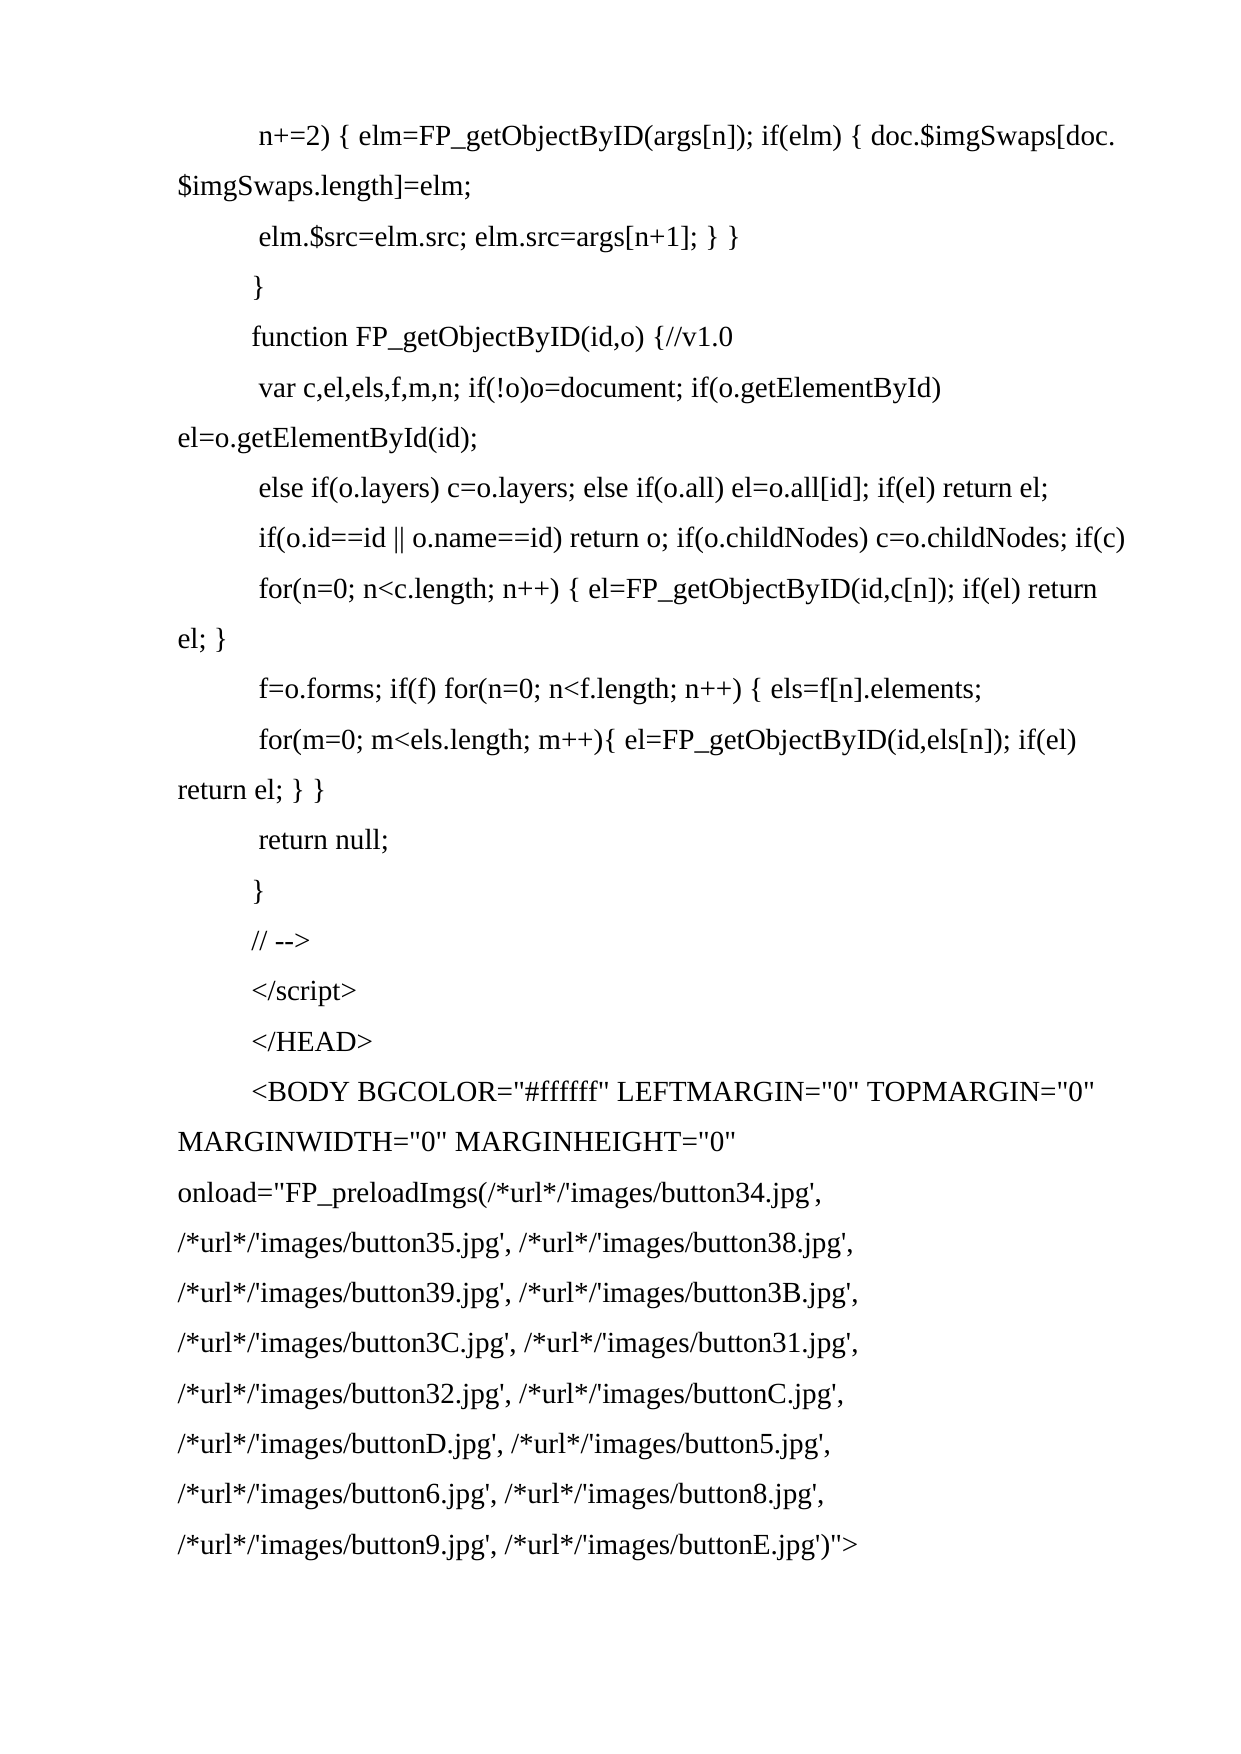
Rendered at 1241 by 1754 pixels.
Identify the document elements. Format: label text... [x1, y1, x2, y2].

text } [177, 269, 1152, 303]
text </HEAD> [177, 1024, 1152, 1057]
text for(n=0; n<c.length; n++) { el=FP_getObjectByID(id,c[n]); if(el) return el; } [177, 571, 1152, 655]
text if(o.id==id || o.name==id) return o; if(o.childNodes) c=o.childNodes; if(c) [177, 521, 1152, 554]
text } [177, 873, 1152, 906]
text elm.$src=elm.src; elm.src=args[n+1]; } } [177, 219, 1152, 252]
text var c,el,els,f,m,n; if(!o)o=document; if(o.getElementById) el=o.getElementById(id); [177, 370, 1152, 453]
text for(m=0; m<els.length; m++){ el=FP_getObjectByID(id,els[n]); if(el) return el; } } [177, 722, 1152, 806]
text return null; [177, 822, 1152, 856]
text // --> [177, 923, 1152, 957]
text else if(o.layers) c=o.layers; else if(o.all) el=o.all[id]; if(el) return el; [177, 470, 1152, 504]
text </script> [177, 973, 1152, 1007]
text f=o.forms; if(f) for(n=0; n<f.length; n++) { els=f[n].elements; [177, 672, 1152, 705]
text <BODY BGCOLOR="#ffffff" LEFTMARGIN="0" TOPMARGIN="0" MARGINWIDTH="0" MARGINHEIGHT="0" onload="FP_preloadImgs(/*url*/'images/button34.jpg', /*url*/'images/button35.jpg', /*url*/'images/button38.jpg', /*url*/'images/button39.jpg', /*url*/'images/button3B.jpg', /*url*/'images/button3C.jpg', /*url*/'images/button31.jpg', /*url*/'images/button32.jpg', /*url*/'images/buttonC.jpg', /*url*/'images/buttonD.jpg', /*url*/'images/button5.jpg', /*url*/'images/button6.jpg', /*url*/'images/button8.jpg', /*url*/'images/button9.jpg', /*url*/'images/buttonE.jpg')"> [177, 1074, 1152, 1560]
text function FP_getObjectByID(id,o) {//v1.0 [177, 319, 1152, 353]
text n+=2) { elm=FP_getObjectByID(args[n]); if(elm) { doc.$imgSwaps[doc.$imgSwaps.length]=elm; [177, 118, 1152, 202]
